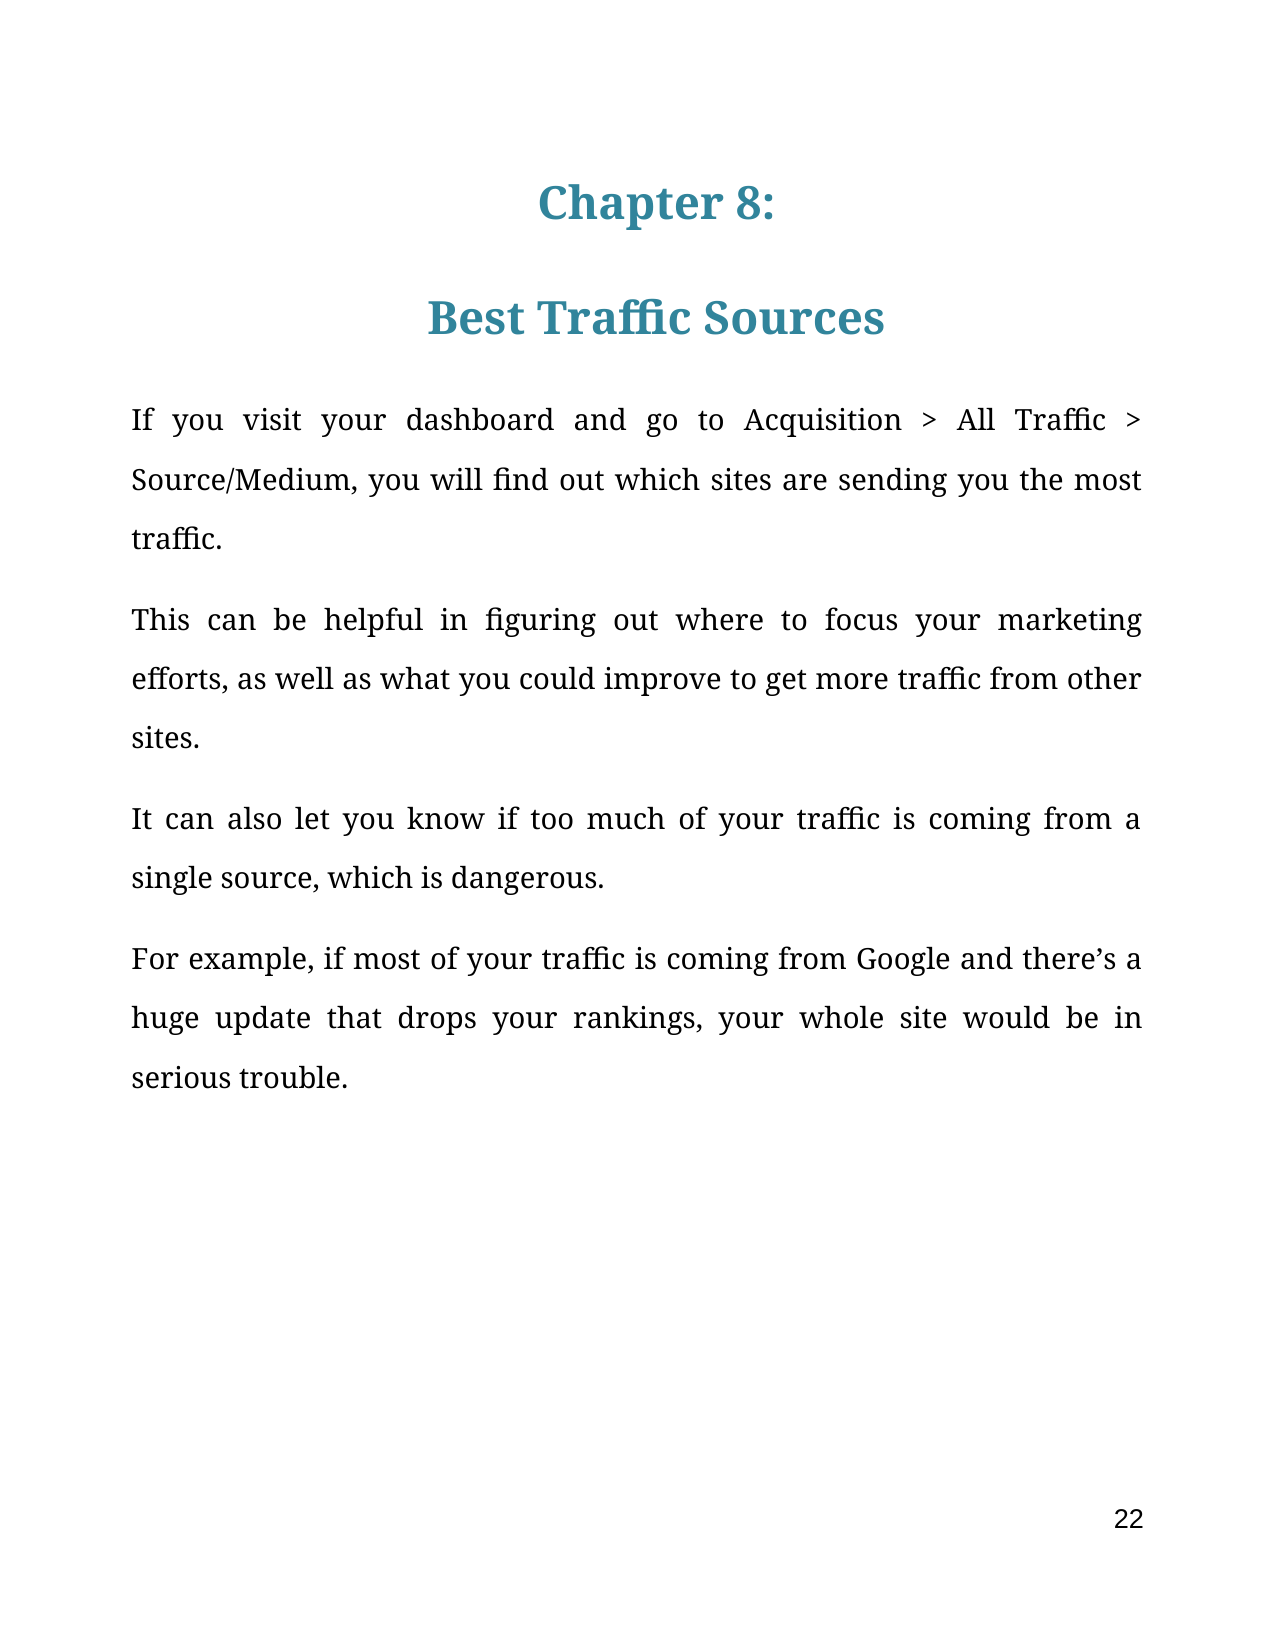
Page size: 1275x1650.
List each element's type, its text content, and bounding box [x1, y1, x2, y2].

text It can also let you know if too much of your traffic is coming from a single source, which is dangerous. [131, 798, 1144, 897]
text For example, if most of your traffic is coming from Google and there’s a huge update that drops your rankings, your whole site would be in serious trouble. [131, 938, 1144, 1097]
subtitle Best Traffic Sources [169, 285, 1144, 348]
text This can be helpful in figuring out where to focus your marketing efforts, as well as what you could improve to get more traffic from other sites. [131, 599, 1144, 757]
subtitle Chapter 8: [169, 171, 1144, 233]
text If you visit your dashboard and go to Acquisition > All Traffic > Source/Medium, you will find out which sites are sending you the most traffic. [131, 399, 1144, 558]
